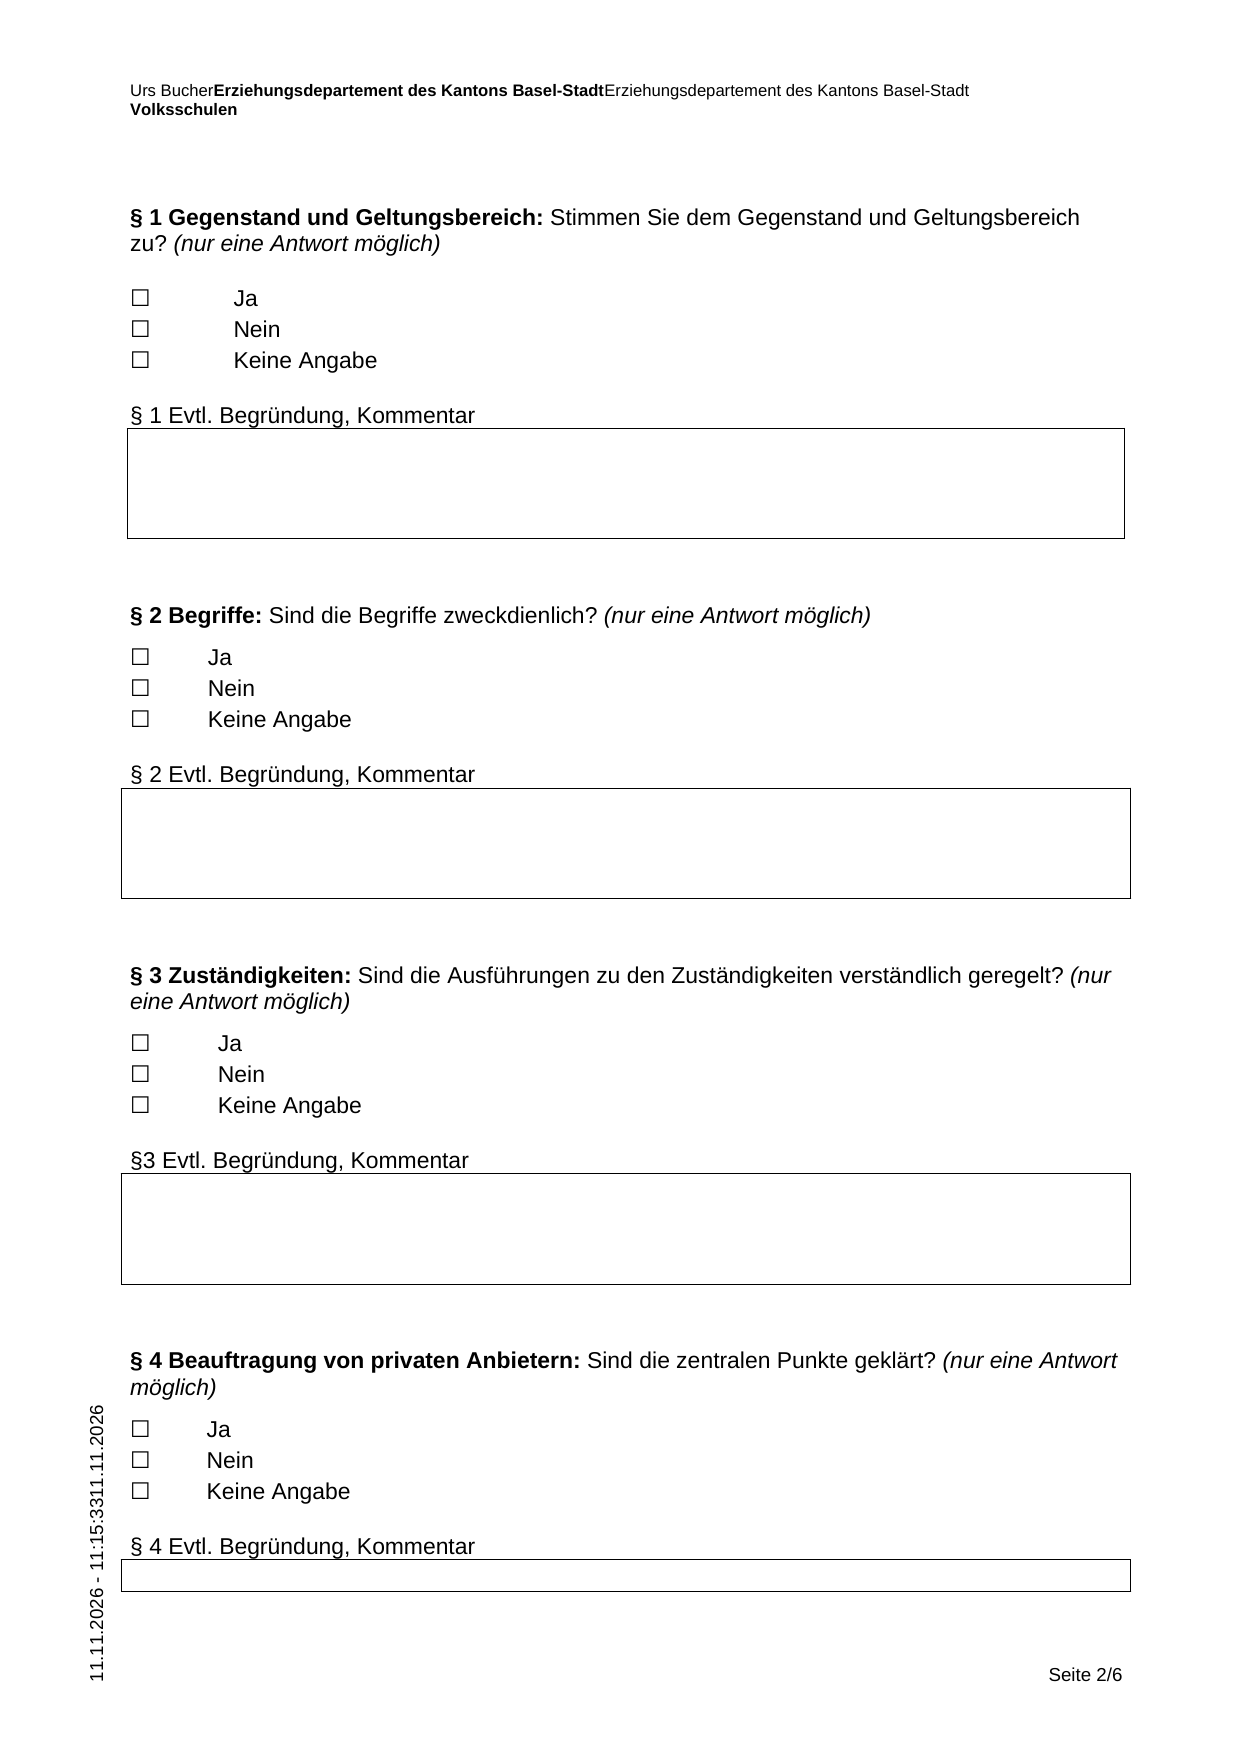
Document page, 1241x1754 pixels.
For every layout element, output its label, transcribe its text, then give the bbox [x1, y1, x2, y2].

text Keine Angabe [130, 1475, 1122, 1506]
text Ja [130, 1027, 1122, 1058]
text § 1 Evtl. Begründung, Kommentar [130, 402, 1122, 428]
text §3 Evtl. Begründung, Kommentar [130, 1147, 1122, 1173]
text § 1 Gegenstand und Geltungsbereich: Stimmen Sie dem Gegenstand und Geltungsbereich zu? (nur eine Antwort möglich) [130, 204, 1122, 256]
text Nein [130, 1058, 1122, 1089]
text Nein [130, 1444, 1122, 1475]
text Keine Angabe [130, 344, 1122, 375]
text § 3 Zuständigkeiten: Sind die Ausführungen zu den Zuständigkeiten verständlich geregelt? (nur eine Antwort möglich) [130, 962, 1122, 1014]
text Ja [130, 1413, 1122, 1444]
text § 4 Evtl. Begründung, Kommentar [130, 1533, 1122, 1559]
text Keine Angabe [130, 1089, 1122, 1121]
text § 4 Beauftragung von privaten Anbietern: Sind die zentralen Punkte geklärt? (nur eine Antwort möglich) [130, 1347, 1122, 1400]
text Ja [130, 641, 1122, 672]
text Nein [130, 313, 1122, 344]
text § 2 Begriffe: Sind die Begriffe zweckdienlich? (nur eine Antwort möglich) [130, 602, 1122, 628]
text Nein [130, 672, 1122, 703]
text § 2 Evtl. Begründung, Kommentar [130, 761, 1122, 787]
text Keine Angabe [130, 703, 1122, 735]
text Ja [130, 281, 1122, 313]
